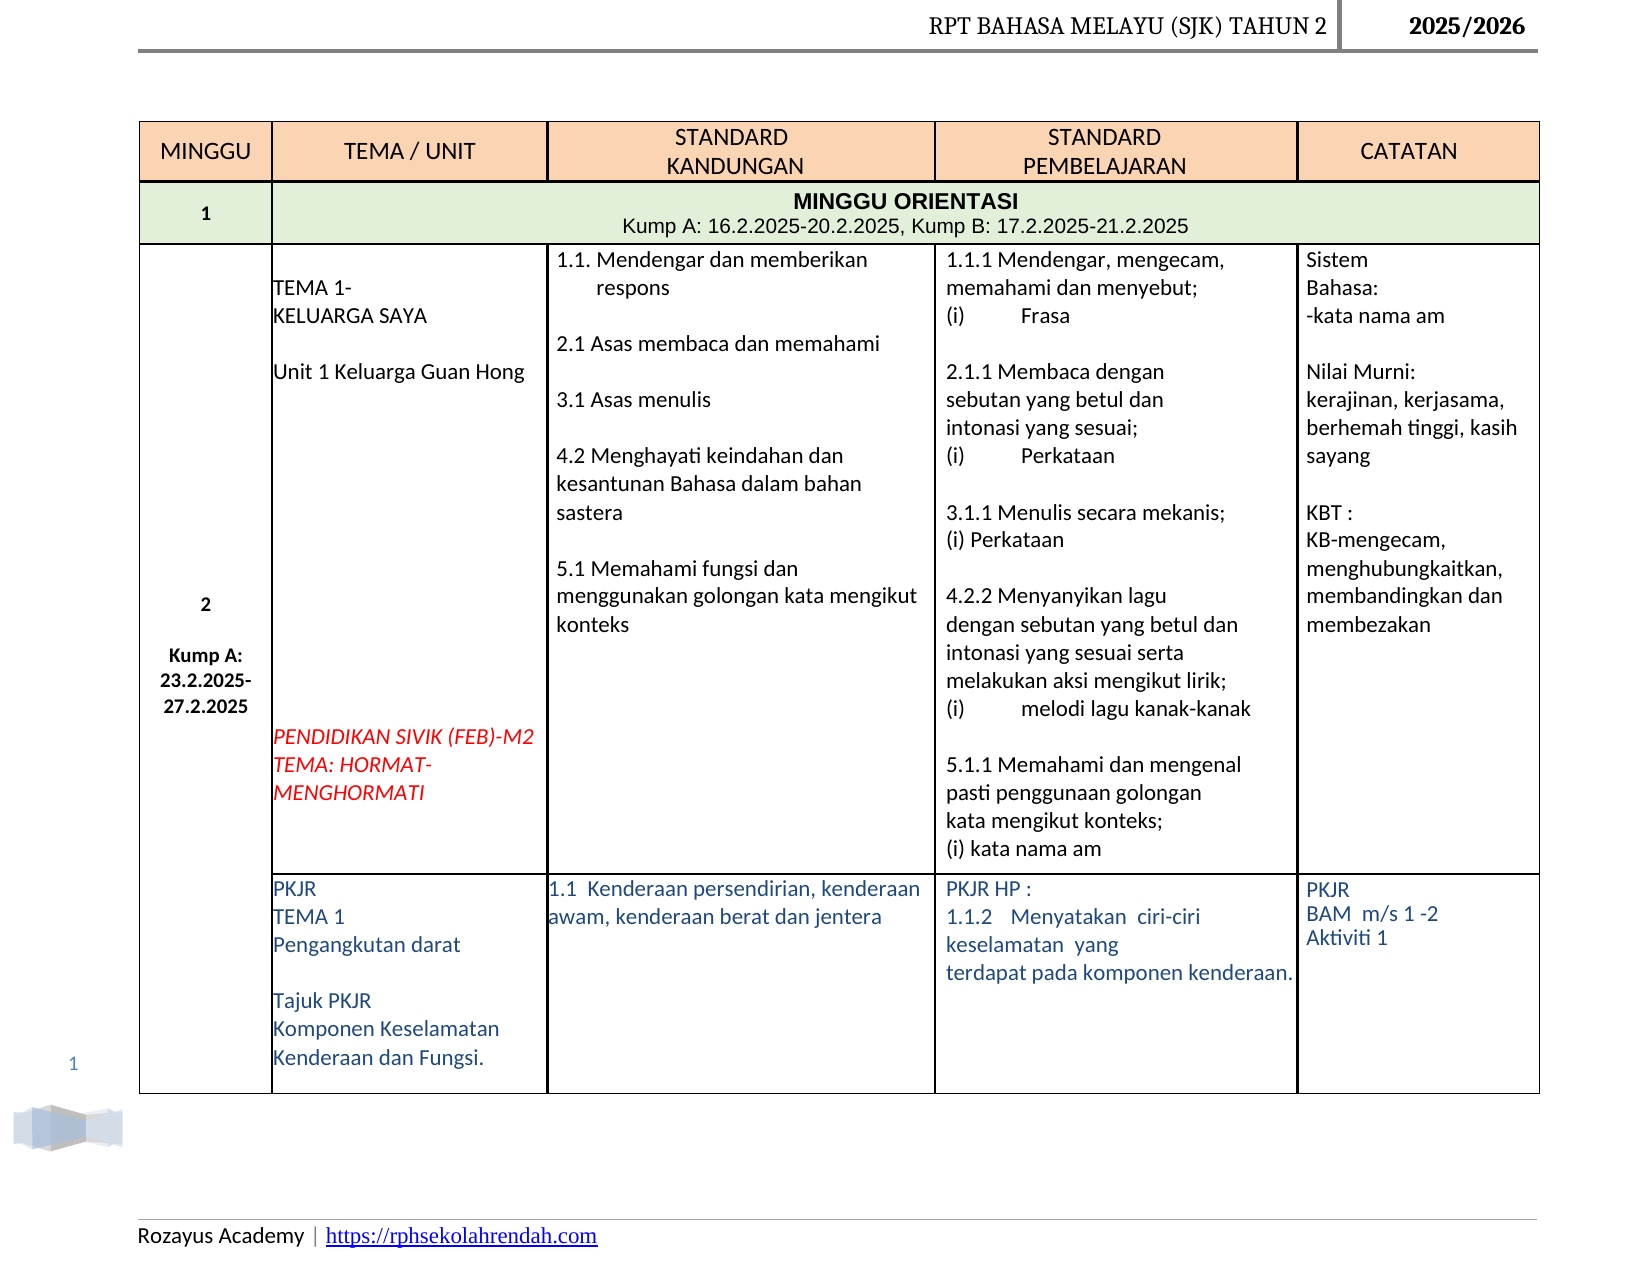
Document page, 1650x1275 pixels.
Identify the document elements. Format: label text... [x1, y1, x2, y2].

table_cell MINGGU ORIENTASI Kump A: 16.2.2025-20.2.2025, Kump B: 17.2.2025-21.2.2025 [273, 183, 1539, 243]
table_header STANDARD PEMBELAJARAN [936, 122, 1296, 180]
table_cell 1.1 Kenderaan persendirian, kenderaan awam, kenderaan berat dan jentera [549, 875, 934, 1093]
table_header CATATAN [1299, 122, 1539, 180]
table_header MINGGU [140, 122, 271, 180]
table_cell Sistem Bahasa: -kata nama am Nilai Murni: kerajinan, kerjasama, berhemah tinggi, kasih sayang KBT : KB-mengecam, menghubungkaitkan, membandingkan dan membezakan [1299, 245, 1539, 872]
table_header TEMA / UNIT [273, 122, 546, 180]
table_cell PKJR TEMA 1 Pengangkutan darat Tajuk PKJR Komponen Keselamatan Kenderaan dan Fungsi. [273, 875, 546, 1093]
table_cell 1.1.1 Mendengar, mengecam, memahami dan menyebut; Frasa 2.1.1 Membaca dengan sebutan yang betul dan intonasi yang sesuai; Perkataan 3.1.1 Menulis secara mekanis; (i) Perkataan 4.2.2 Menyanyikan lagu dengan sebutan yang betul dan intonasi yang sesuai serta melakukan aksi mengikut lirik; melodi lagu kanak-kanak 5.1.1 Memahami dan mengenal pasti penggunaan golongan kata mengikut konteks; (i) kata nama am [936, 245, 1296, 872]
table_cell PKJR HP : 1.1.2 Menyatakan ciri-ciri keselamatan yang terdapat pada komponen kenderaan. [936, 875, 1296, 1093]
table_header STANDARD KANDUNGAN [549, 122, 934, 180]
table_cell PKJR BAM m/s 1 -2 Aktiviti 1 [1299, 875, 1539, 1093]
table_cell 2 Kump A: 23.2.2025-27.2.2025 [140, 245, 271, 1093]
table_cell TEMA 1- KELUARGA SAYA Unit 1 Keluarga Guan Hong PENDIDIKAN SIVIK (FEB)-M2 TEMA: HORMAT-MENGHORMATI [273, 245, 546, 872]
table_cell 1 [140, 183, 271, 243]
table_cell Mendengar dan memberikan respons 2.1 Asas membaca dan memahami 3.1 Asas menulis 4.2 Menghayati keindahan dan kesantunan Bahasa dalam bahan sastera 5.1 Memahami fungsi dan menggunakan golongan kata mengikut konteks [549, 245, 934, 872]
